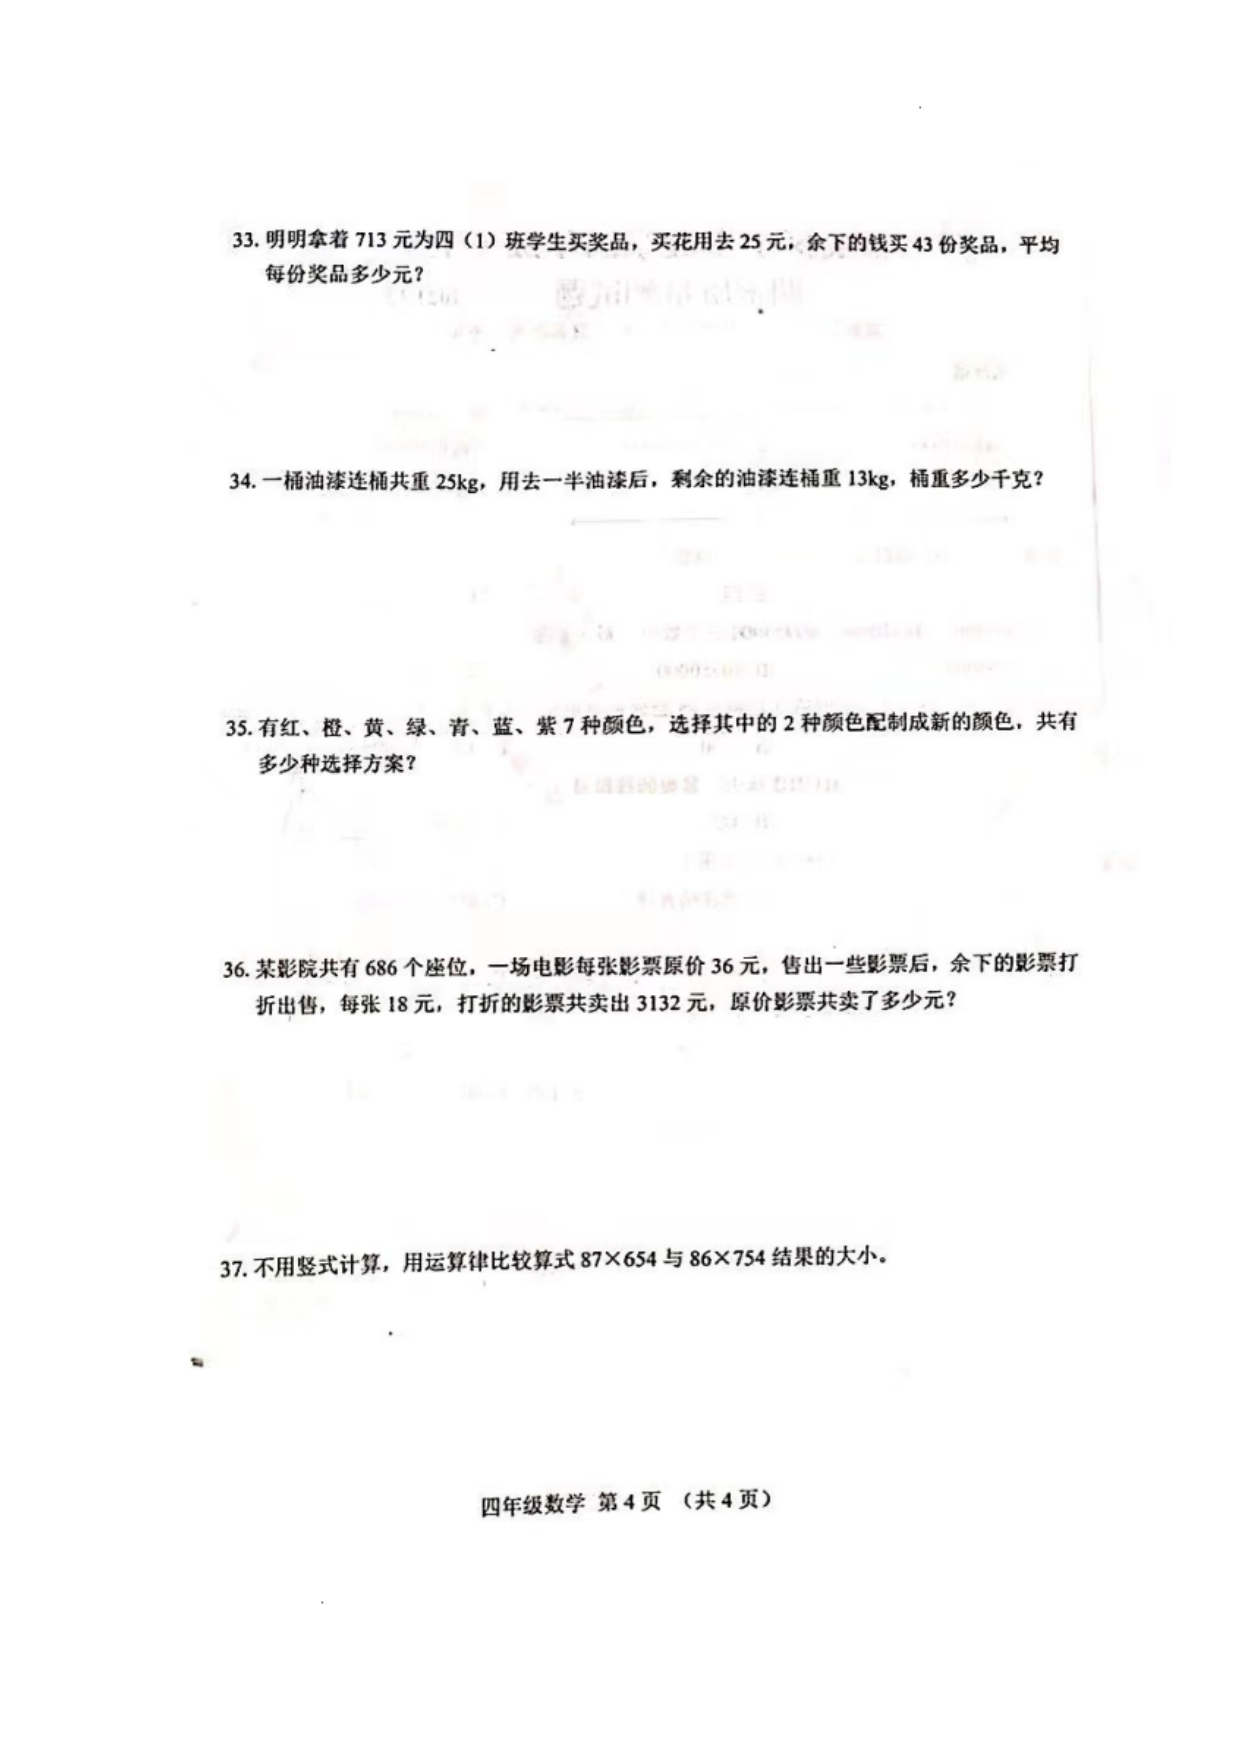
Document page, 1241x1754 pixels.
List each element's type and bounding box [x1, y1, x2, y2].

picture [187, 162, 1172, 1546]
